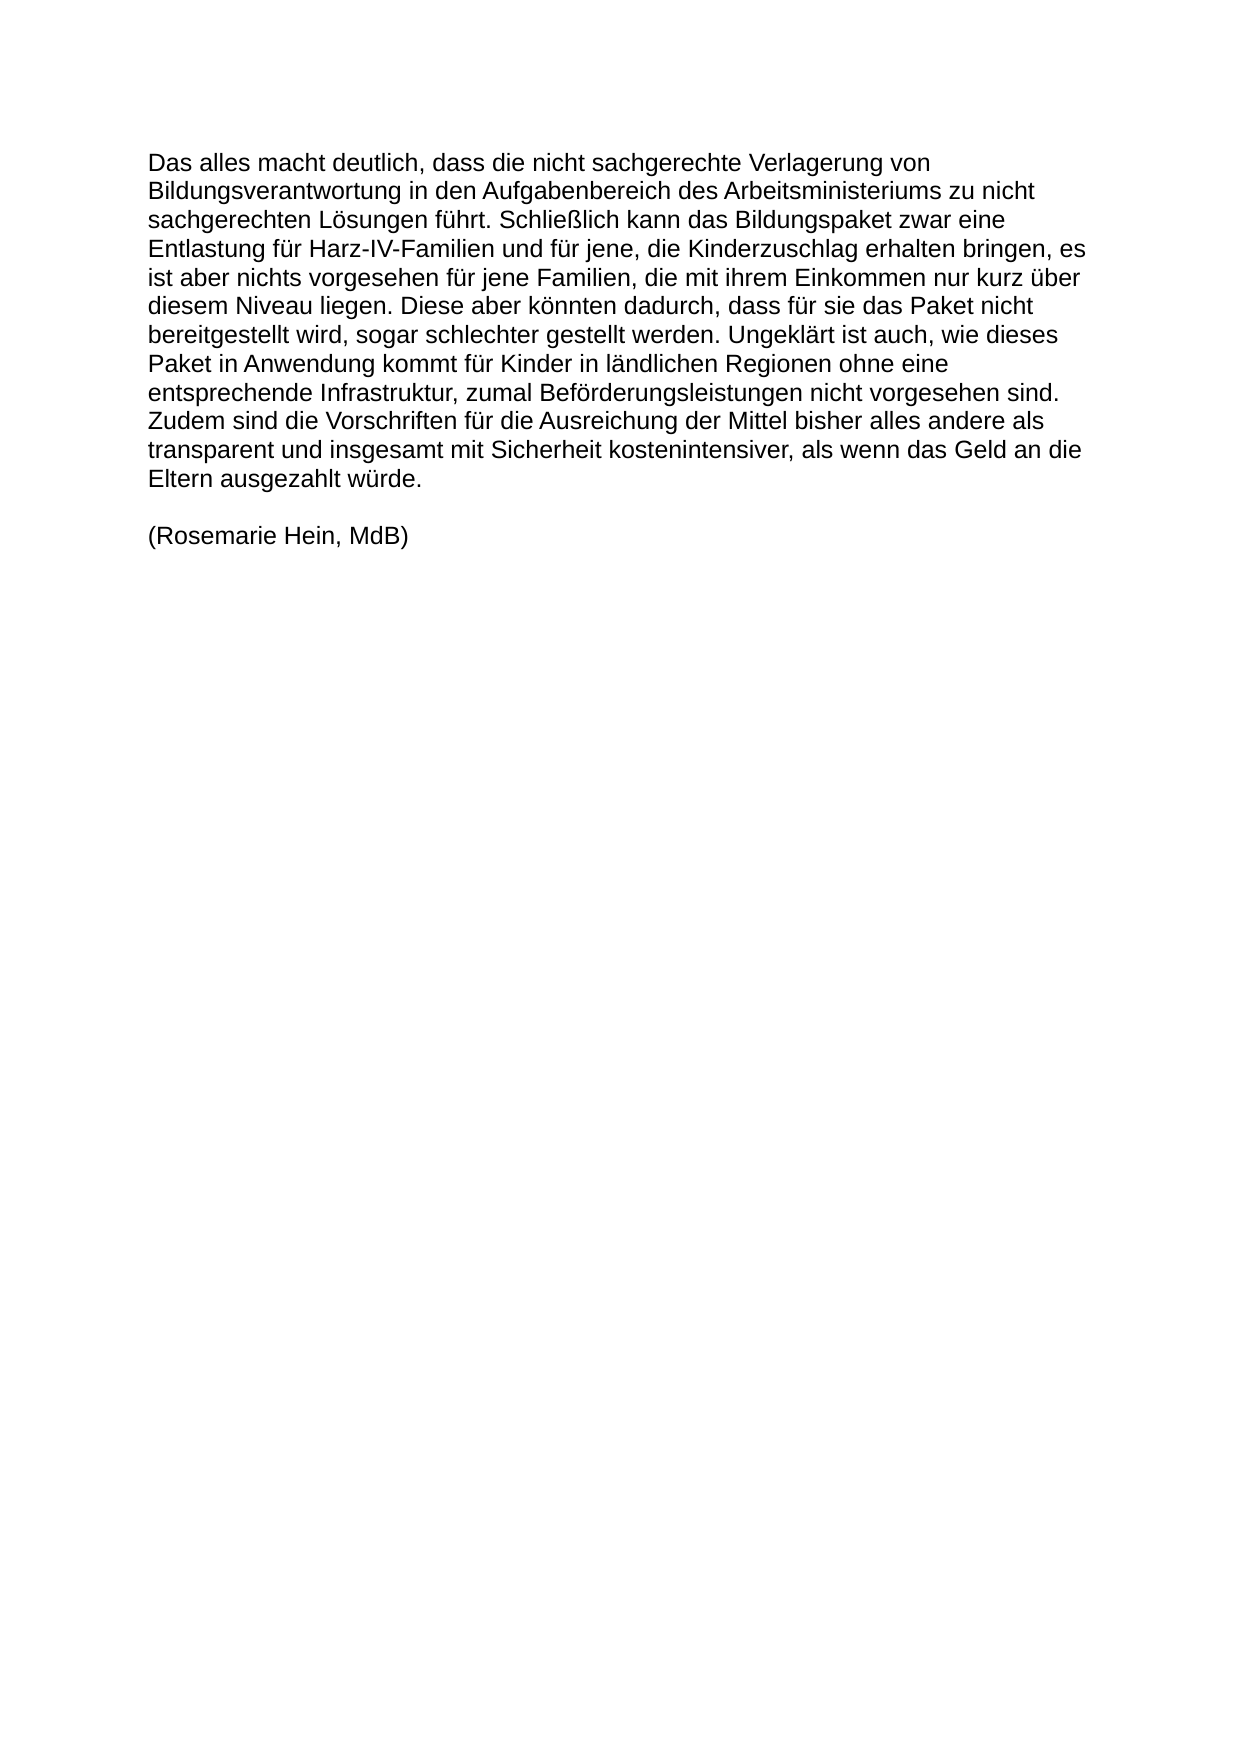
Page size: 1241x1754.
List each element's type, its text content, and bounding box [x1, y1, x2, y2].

text Das alles macht deutlich, dass die nicht sachgerechte Verlagerung von Bildungsverantwortung in den Aufgabenbereich des Arbeitsministeriums zu nicht sachgerechten Lösungen führt. Schließlich kann das Bildungspaket zwar eine Entlastung für Harz-IV-Familien und für jene, die Kinderzuschlag erhalten bringen, es ist aber nichts vorgesehen für jene Familien, die mit ihrem Einkommen nur kurz über diesem Niveau liegen. Diese aber könnten dadurch, dass für sie das Paket nicht bereitgestellt wird, sogar schlechter gestellt werden. Ungeklärt ist auch, wie dieses Paket in Anwendung kommt für Kinder in ländlichen Regionen ohne eine entsprechende Infrastruktur, zumal Beförderungsleistungen nicht vorgesehen sind. Zudem sind die Vorschriften für die Ausreichung der Mittel bisher alles andere als transparent und insgesamt mit Sicherheit kostenintensiver, als wenn das Geld an die Eltern ausgezahlt würde. [148, 148, 1093, 493]
text (Rosemarie Hein, MdB) [148, 521, 1093, 550]
